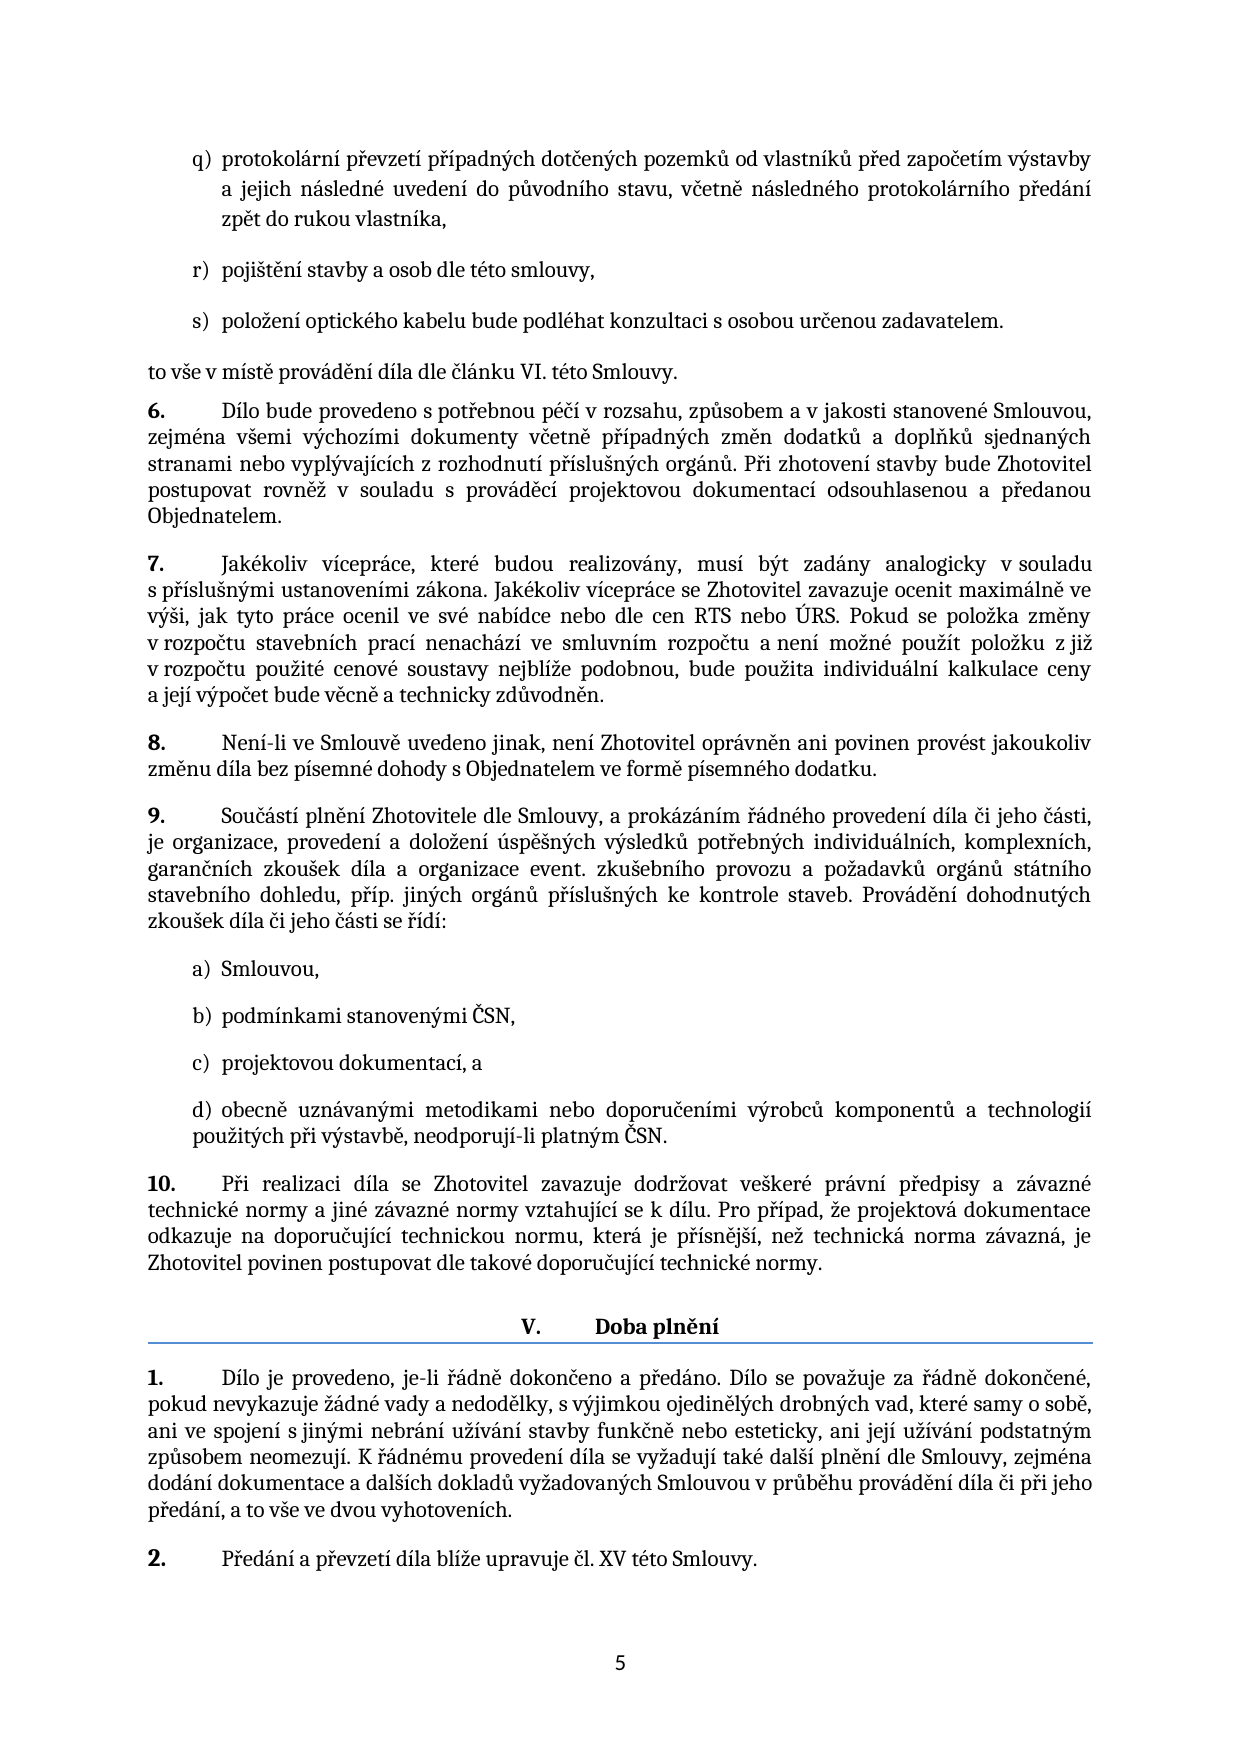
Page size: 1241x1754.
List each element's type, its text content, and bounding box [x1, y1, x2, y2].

subtitle Dílo je provedeno, je-li řádně dokončeno a předáno. Dílo se považuje za řádně dokončené, pokud nevykazuje žádné vady a nedodělky, s výjimkou ojedinělých drobných vad, které samy o sobě, ani ve spojení s jinými nebrání užívání stavby funkčně nebo esteticky, ani její užívání podstatným způsobem neomezují. K řádnému provedení díla se vyžadují také další plnění dle Smlouvy, zejména dodání dokumentace a dalších dokladů vyžadovaných Smlouvou v průběhu provádění díla či při jeho předání, a to vše ve dvou vyhotoveních. [148, 1365, 1093, 1523]
text to vše v místě provádění díla dle článku VI. této Smlouvy. [148, 359, 1093, 385]
subtitle položení optického kabelu bude podléhat konzultaci s osobou určenou zadavatelem. [192, 308, 1093, 334]
subtitle protokolární převzetí případných dotčených pozemků od vlastníků před započetím výstavby a jejich následné uvedení do původního stavu, včetně následného protokolárního předání zpět do rukou vlastníka, [192, 145, 1093, 232]
subtitle podmínkami stanovenými ČSN, [192, 1003, 1093, 1029]
subtitle Při realizaci díla se Zhotovitel zavazuje dodržovat veškeré právní předpisy a závazné technické normy a jiné závazné normy vztahující se k dílu. Pro případ, že projektová dokumentace odkazuje na doporučující technickou normu, která je přísnější, než technická norma závazná, je Zhotovitel povinen postupovat dle takové doporučující technické normy. [148, 1171, 1093, 1276]
subtitle Smlouvou, [192, 955, 1093, 982]
subtitle projektovou dokumentací, a [192, 1050, 1093, 1076]
subtitle Jakékoliv vícepráce, které budou realizovány, musí být zadány analogicky v souladu s příslušnými ustanoveními zákona. Jakékoliv vícepráce se Zhotovitel zavazuje ocenit maximálně ve výši, jak tyto práce ocenil ve své nabídce nebo dle cen RTS nebo ÚRS. Pokud se položka změny v rozpočtu stavebních prací nenachází ve smluvním rozpočtu a není možné použít položku z již v rozpočtu použité cenové soustavy nejblíže podobnou, bude použita individuální kalkulace ceny a její výpočet bude věcně a technicky zdůvodněn. [148, 550, 1093, 708]
subtitle Není-li ve Smlouvě uvedeno jinak, není Zhotovitel oprávněn ani povinen provést jakoukoliv změnu díla bez písemné dohody s Objednatelem ve formě písemného dodatku. [148, 729, 1093, 782]
subtitle pojištění stavby a osob dle této smlouvy, [192, 257, 1093, 283]
subtitle Předání a převzetí díla blíže upravuje čl. XV této Smlouvy. [148, 1544, 1093, 1572]
subtitle obecně uznávanými metodikami nebo doporučeními výrobců komponentů a technologií použitých při výstavbě, neodporují-li platným ČSN. [192, 1097, 1093, 1150]
subtitle Doba plnění [148, 1313, 1093, 1342]
subtitle Dílo bude provedeno s potřebnou péčí v rozsahu, způsobem a v jakosti stanovené Smlouvou, zejména všemi výchozími dokumenty včetně případných změn dodatků a doplňků sjednaných stranami nebo vyplývajících z rozhodnutí příslušných orgánů. Při zhotovení stavby bude Zhotovitel postupovat rovněž v souladu s prováděcí projektovou dokumentací odsouhlasenou a předanou Objednatelem. [148, 398, 1093, 529]
subtitle Součástí plnění Zhotovitele dle Smlouvy, a prokázáním řádného provedení díla či jeho části, je organizace, provedení a doložení úspěšných výsledků potřebných individuálních, komplexních, garančních zkoušek díla a organizace event. zkušebního provozu a požadavků orgánů státního stavebního dohledu, příp. jiných orgánů příslušných ke kontrole staveb. Provádění dohodnutých zkoušek díla či jeho části se řídí: [148, 803, 1093, 934]
